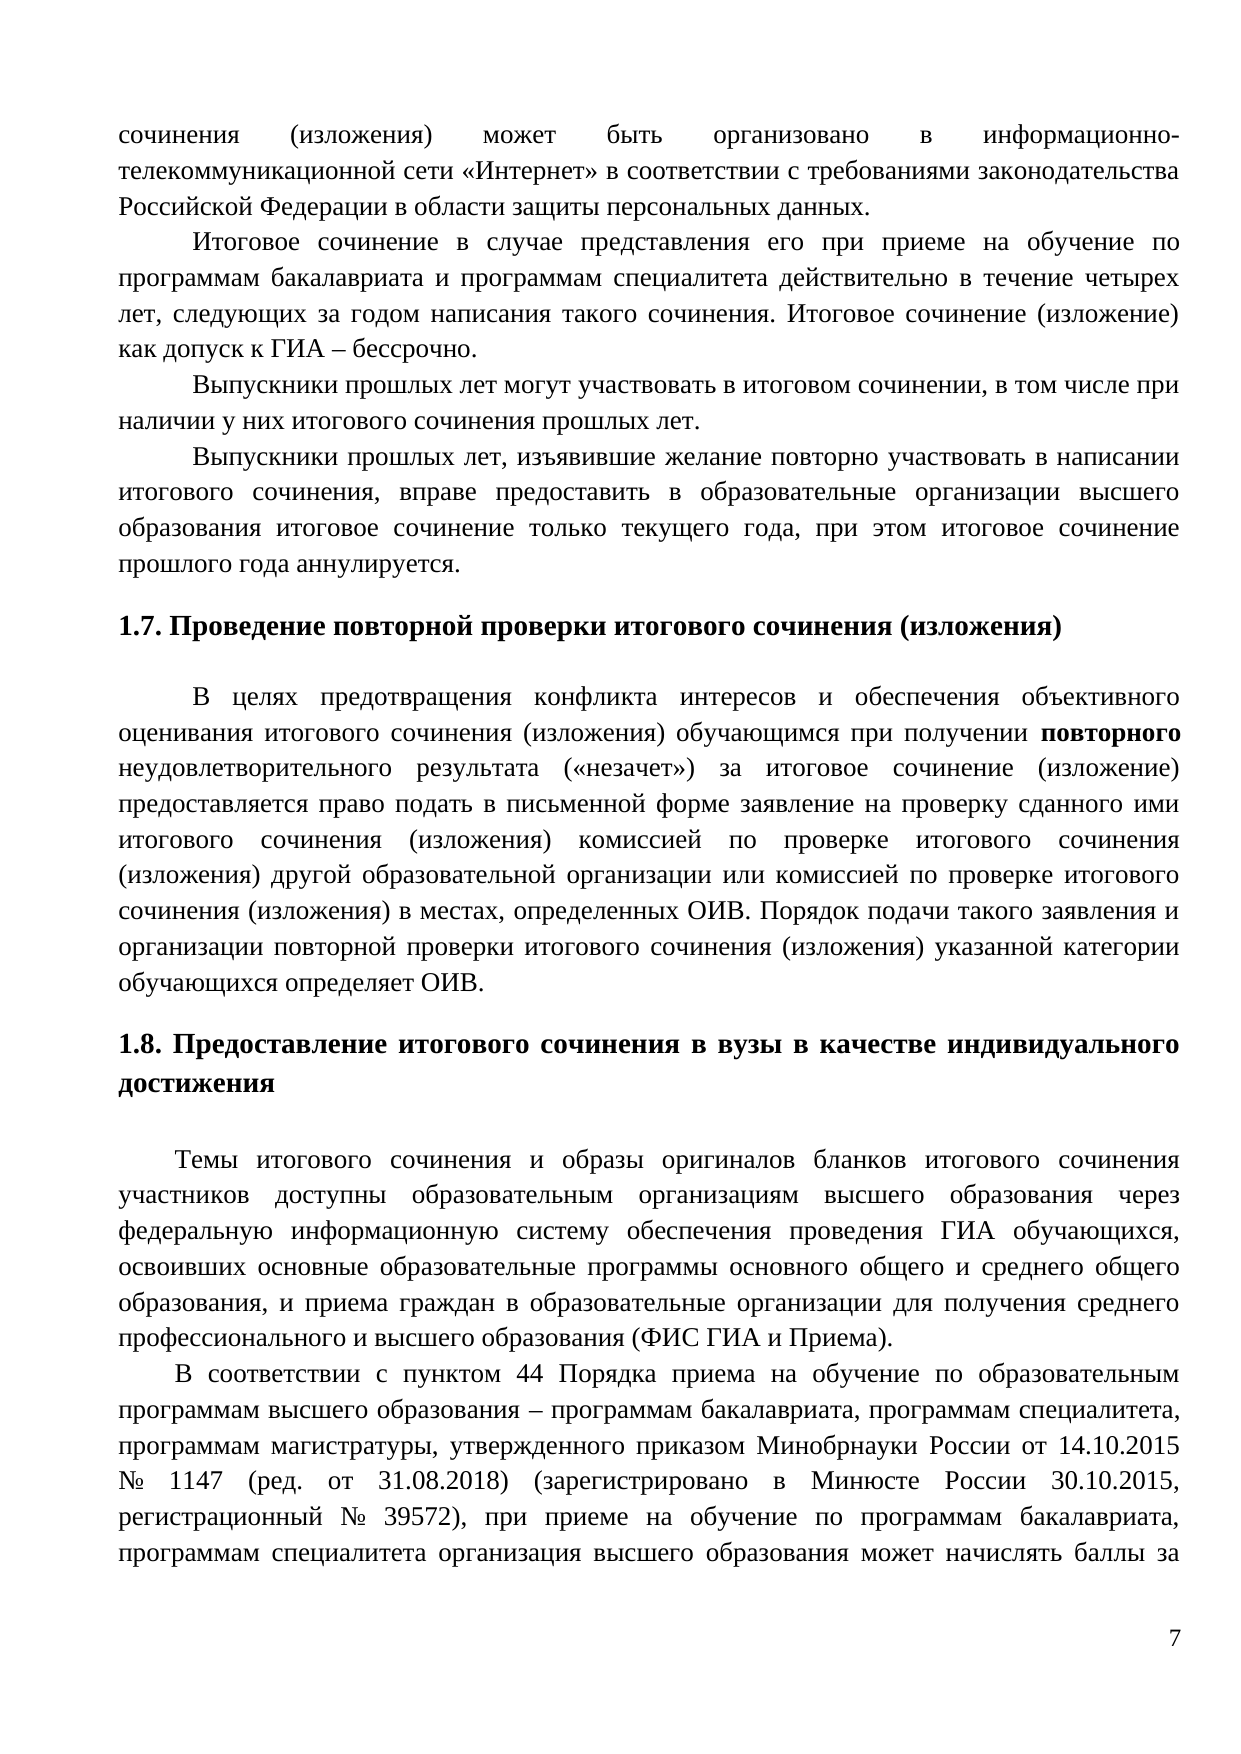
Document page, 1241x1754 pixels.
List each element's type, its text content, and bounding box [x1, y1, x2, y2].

subtitle 1.7. Проведение повторной проверки итогового сочинения (изложения) [118, 608, 1181, 641]
text Итоговое сочинение в случае представления его при приеме на обучение по программам бакалавриата и программам специалитета действительно в течение четырех лет, следующих за годом написания такого сочинения. Итоговое сочинение (изложение) как допуск к ГИА – бессрочно. [118, 225, 1181, 364]
text Выпускники прошлых лет, изъявившие желание повторно участвовать в написании итогового сочинения, вправе предоставить в образовательные организации высшего образования итоговое сочинение только текущего года, при этом итоговое сочинение прошлого года аннулируется. [118, 440, 1181, 578]
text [118, 1357, 1181, 1567]
text В целях предотвращения конфликта интересов и обеспечения объективного оценивания итогового сочинения (изложения) обучающимся при получении повторного неудовлетворительного результата («незачет») за итоговое сочинение (изложение) предоставляется право подать в письменной форме заявление на проверку сданного ими итогового сочинения (изложения) комиссией по проверке итогового сочинения (изложения) другой образовательной организации или комиссией по проверке итогового сочинения (изложения) в местах, определенных ОИВ. Порядок подачи такого заявления и организации повторной проверки итогового сочинения (изложения) указанной категории обучающихся определяет ОИВ. [118, 680, 1181, 997]
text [118, 118, 1181, 221]
text Выпускники прошлых лет могут участвовать в итоговом сочинении, в том числе при наличии у них итогового сочинения прошлых лет. [118, 368, 1181, 435]
text Темы итогового сочинения и образы оригиналов бланков итогового сочинения участников доступны образовательным организациям высшего образования через федеральную информационную систему обеспечения проведения ГИА обучающихся, освоивших основные образовательные программы основного общего и среднего общего образования, и приема граждан в образовательные организации для получения среднего профессионального и высшего образования (ФИС ГИА и Приема). [118, 1143, 1181, 1353]
subtitle 1.8. Предоставление итогового сочинения в вузы в качестве индивидуального достижения [118, 1027, 1181, 1099]
